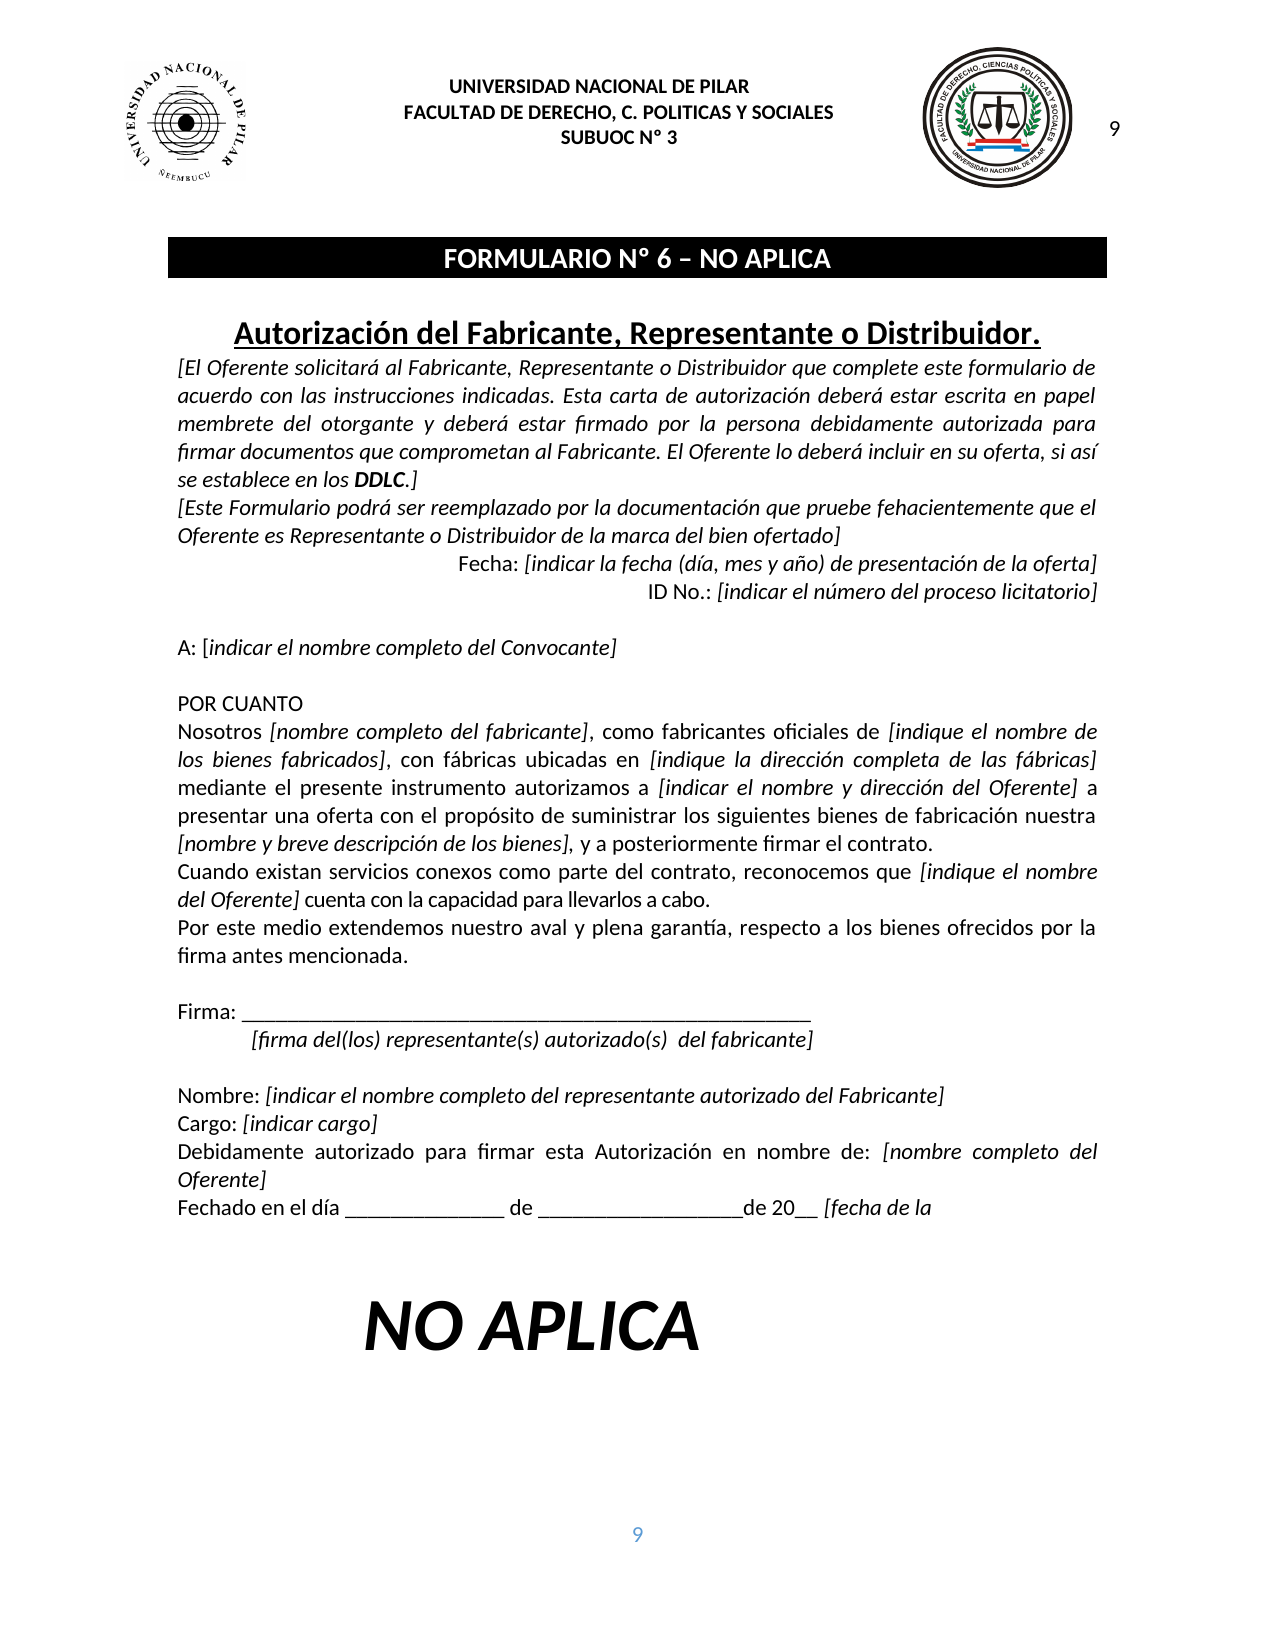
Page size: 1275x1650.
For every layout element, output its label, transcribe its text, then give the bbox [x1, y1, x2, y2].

text Autorización del Fabricante, Representante o Distribuidor. [177, 312, 1098, 353]
picture [922, 47, 1073, 188]
list [firma del(los) representante(s) autorizado(s) del fabricante] [177, 1025, 1098, 1053]
text NO APLICA [177, 1277, 1098, 1369]
list POR CUANTO [177, 689, 1098, 717]
list Nombre: [indicar el nombre completo del representante autorizado del Fabricante] [177, 1081, 1098, 1109]
list Cargo: [indicar cargo] [177, 1109, 1098, 1137]
text Fechado en el día ______________ de __________________de 20__ [fecha de la [177, 1193, 1098, 1221]
text Fecha: [indicar la fecha (día, mes y año) de presentación de la oferta] [177, 549, 1098, 577]
text A: [indicar el nombre completo del Convocante] [177, 633, 1098, 661]
list Debidamente autorizado para firmar esta Autorización en nombre de: [nombre completo del Oferente] [177, 1137, 1098, 1193]
text ID No.: [indicar el número del proceso licitatorio] [177, 577, 1098, 605]
list Nosotros [nombre completo del fabricante], como fabricantes oficiales de [indique el nombre de los bienes fabricados], con fábricas ubicadas en [indique la dirección completa de las fábricas] mediante el presente instrumento autorizamos a [indicar el nombre y dirección del Oferente] a presentar una oferta con el propósito de suministrar los siguientes bienes de fabricación nuestra [nombre y breve descripción de los bienes], y a posteriormente firmar el contrato. [177, 717, 1098, 857]
text [El Oferente solicitará al Fabricante, Representante o Distribuidor que complete este formulario de acuerdo con las instrucciones indicadas. Esta carta de autorización deberá estar escrita en papel membrete del otorgante y deberá estar firmado por la persona debidamente autorizada para firmar documentos que comprometan al Fabricante. El Oferente lo deberá incluir en su oferta, si así se establece en los DDLC.] [177, 353, 1098, 493]
list Por este medio extendemos nuestro aval y plena garantía, respecto a los bienes ofrecidos por la firma antes mencionada. [177, 913, 1098, 969]
list Cuando existan servicios conexos como parte del contrato, reconocemos que [indique el nombre del Oferente] cuenta con la capacidad para llevarlos a cabo. [177, 857, 1098, 913]
text Firma: __________________________________________________ [177, 997, 1098, 1025]
text [Este Formulario podrá ser reemplazado por la documentación que pruebe fehacientemente que el Oferente es Representante o Distribuidor de la marca del bien ofertado] [177, 493, 1098, 549]
text FORMULARIO Nº 6 – NO APLICA [169, 238, 1106, 277]
